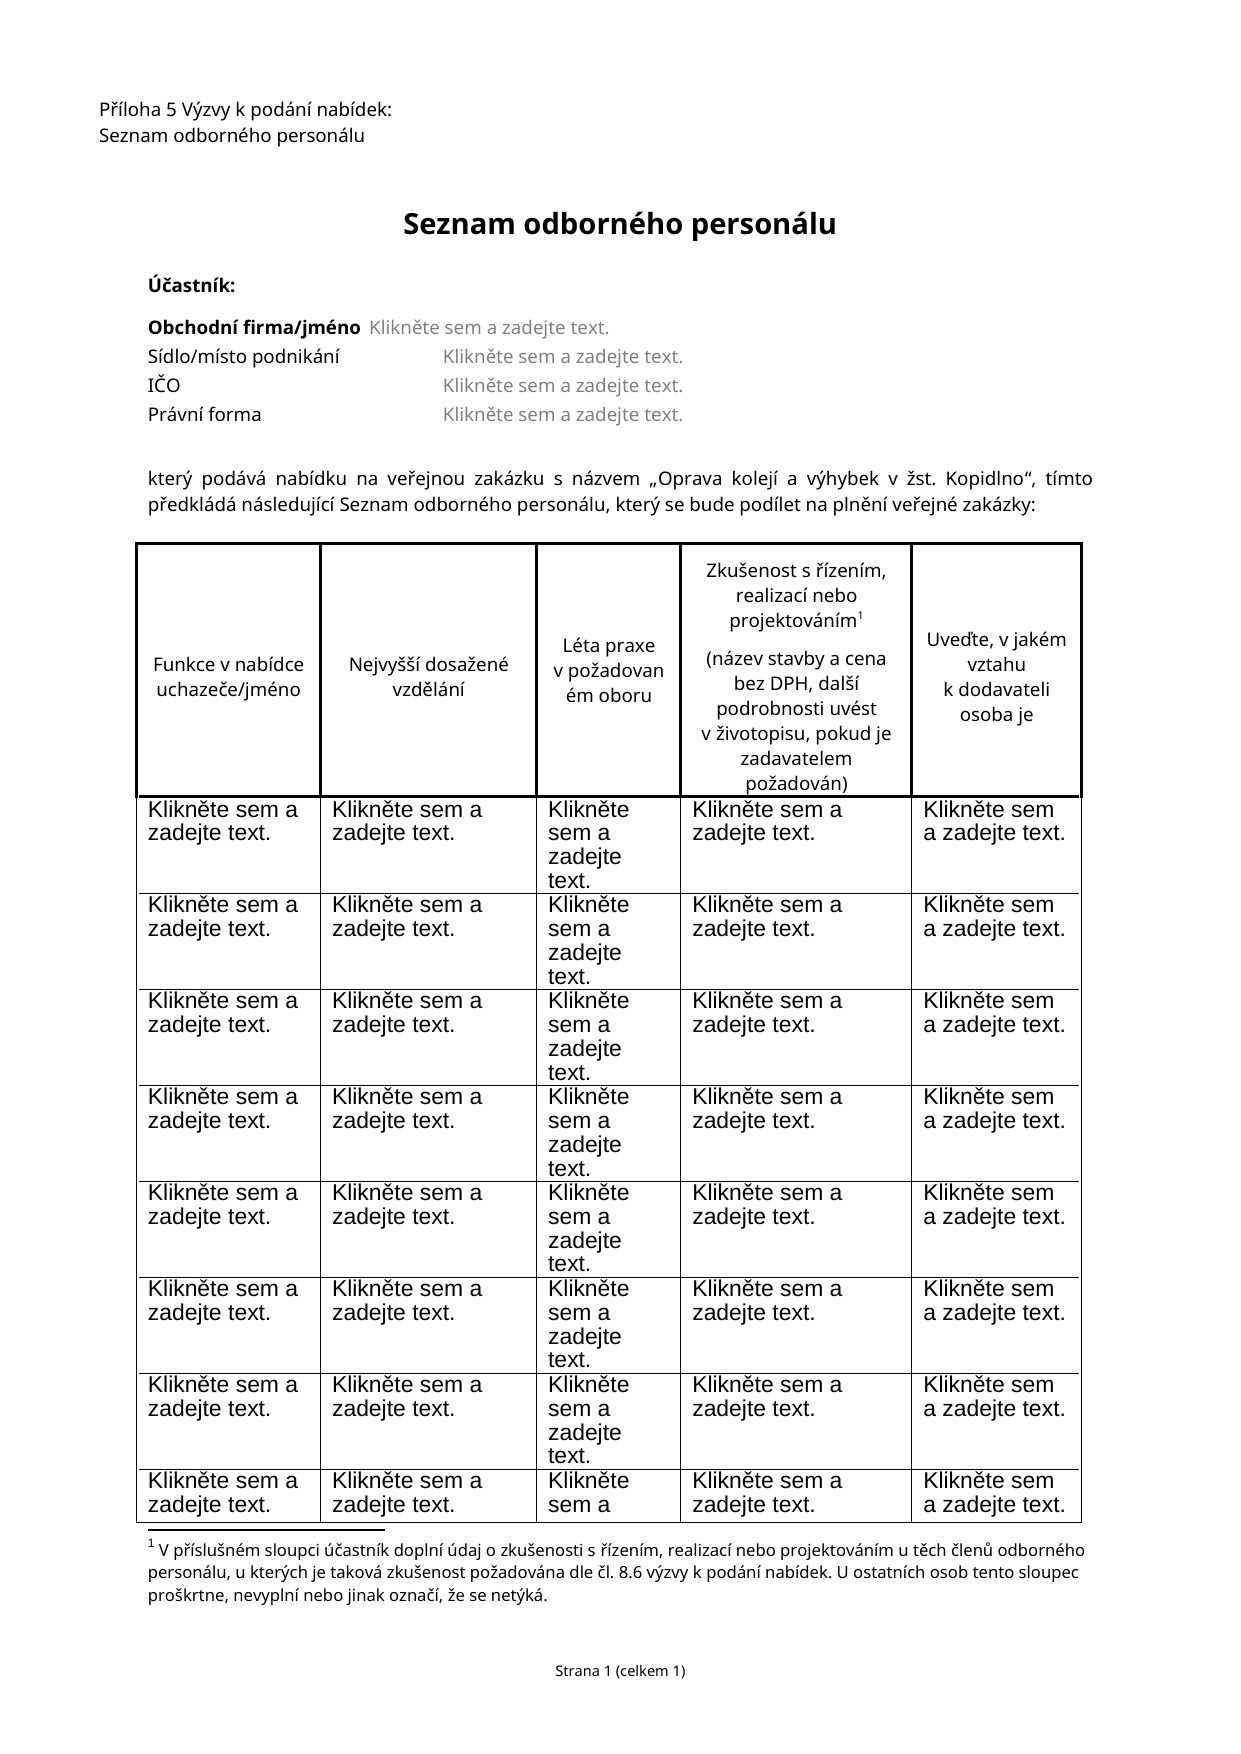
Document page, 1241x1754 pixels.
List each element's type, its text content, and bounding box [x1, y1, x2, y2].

text Sídlo/místo podnikání [148, 340, 1093, 369]
table_header Nejvyšší dosažené vzdělání [322, 545, 535, 795]
table_header Uveďte, v jakém vztahu k dodavateli osoba je [913, 545, 1080, 795]
table_header Zkušenost s řízením, realizací nebo projektováním (název stavby a cena bez DPH, další podrobnosti uvést v životopisu, pokud je zadavatelem požadován) [682, 545, 910, 795]
table_header Funkce v nabídce uchazeče/jméno [138, 545, 319, 795]
title Seznam odborného personálu [148, 203, 1093, 243]
text Obchodní firma/jméno [148, 311, 1093, 340]
text IČO [148, 369, 1093, 398]
table_header Léta praxe v požadovaném oboru [538, 545, 679, 795]
text který podává nabídku na veřejnou zakázku s názvem „Oprava kolejí a výhybek v žst. Kopidlno“, tímto předkládá následující Seznam odborného personálu, který se bude podílet na plnění veřejné zakázky: [148, 465, 1093, 516]
text Právní forma [148, 398, 1093, 427]
text Účastník: [148, 268, 1093, 299]
